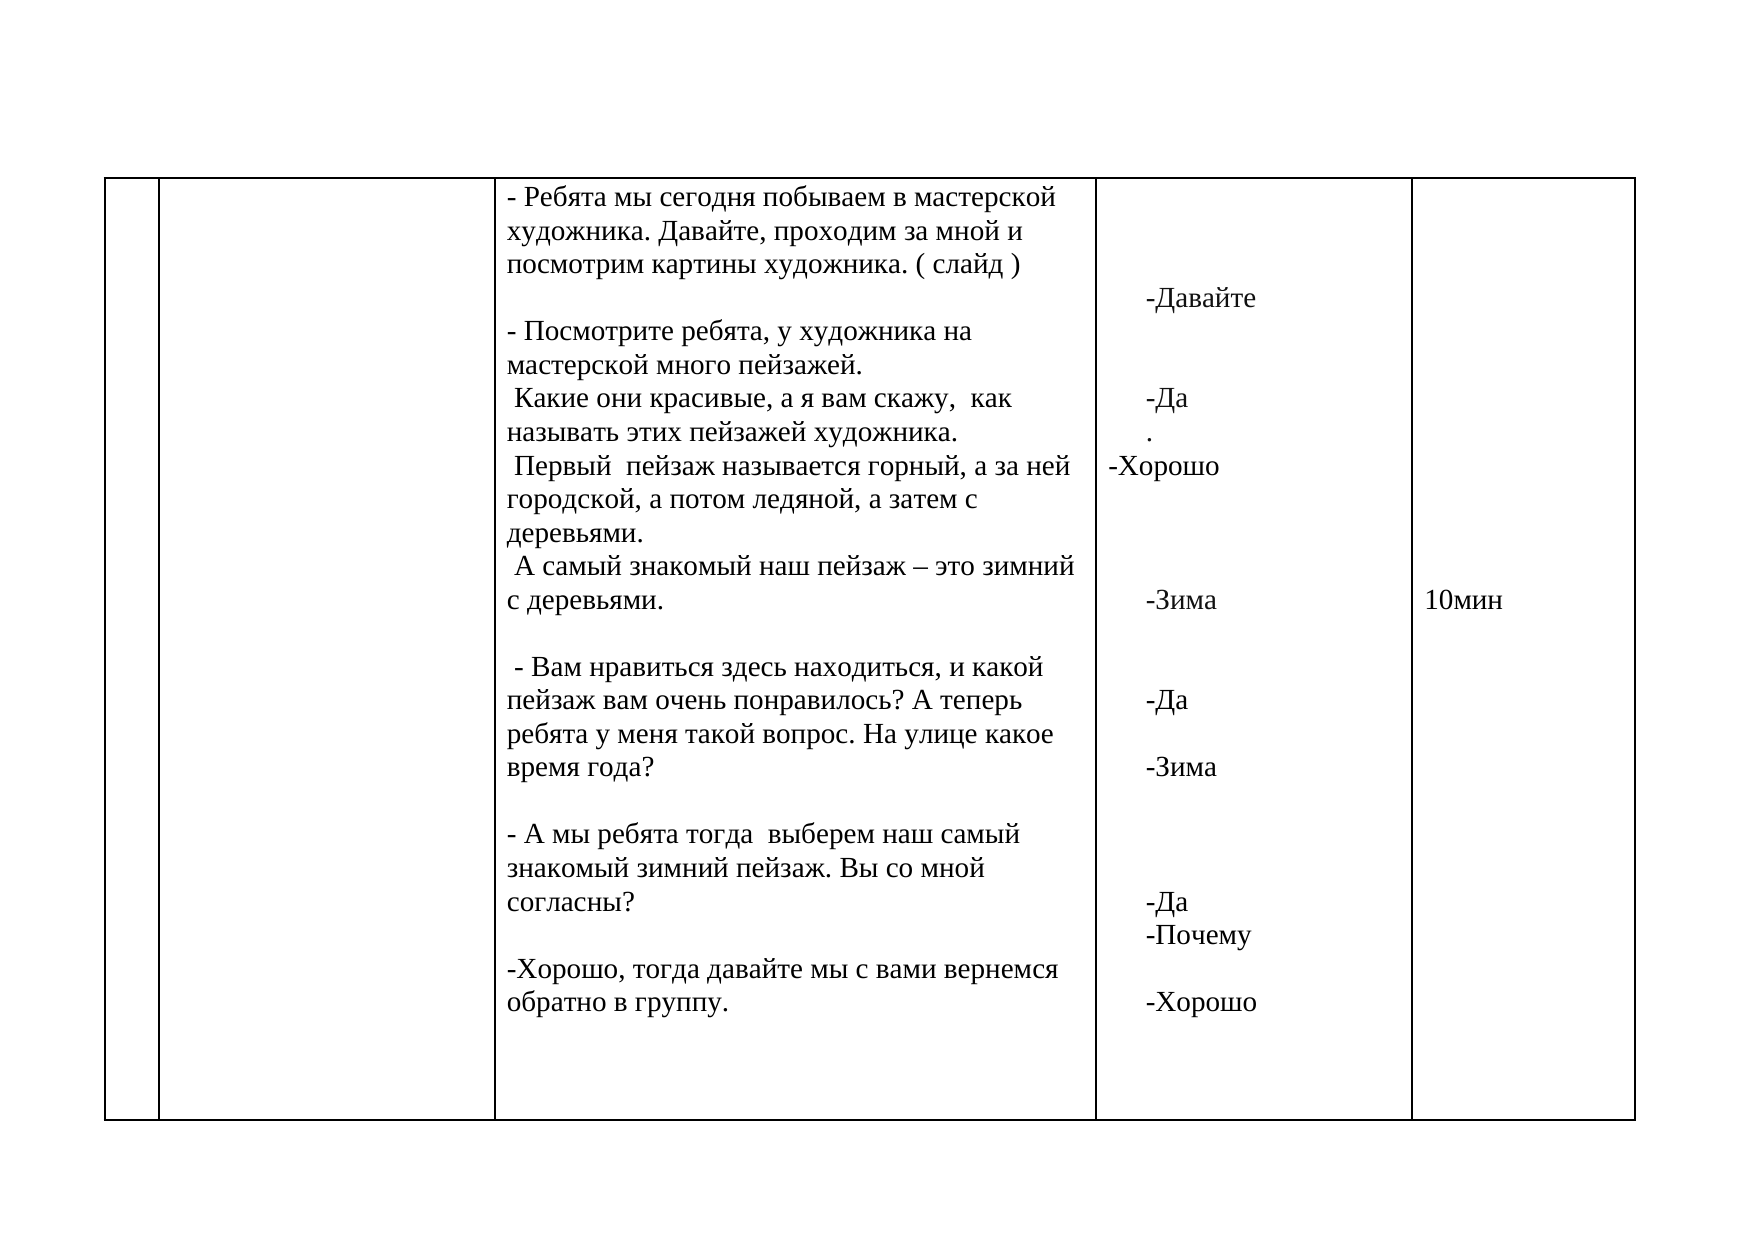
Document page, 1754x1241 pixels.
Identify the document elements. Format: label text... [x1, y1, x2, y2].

table_cell 2 мин 10мин [1413, 179, 1634, 1118]
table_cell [1097, 179, 1411, 1118]
table_cell 1. [106, 179, 158, 1118]
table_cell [160, 179, 494, 1118]
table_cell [496, 179, 1095, 1118]
